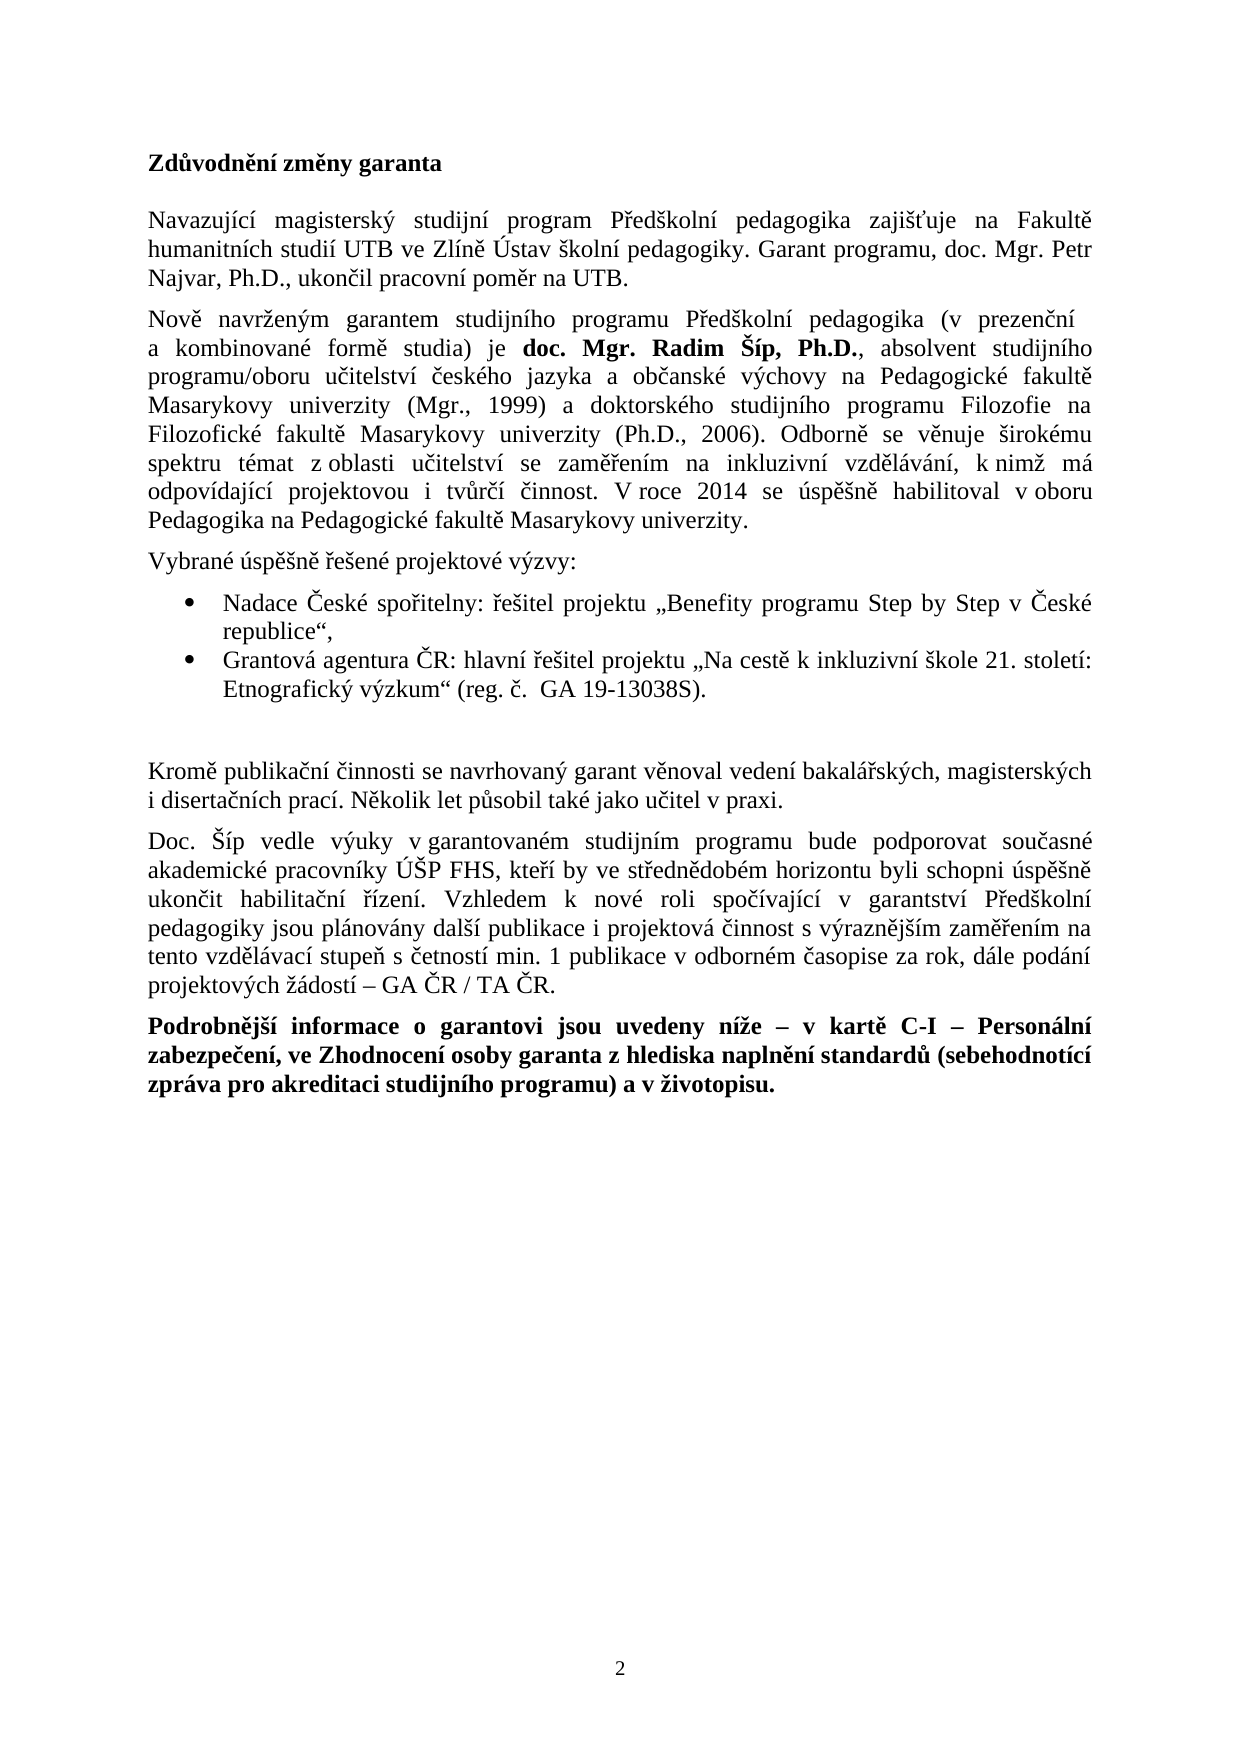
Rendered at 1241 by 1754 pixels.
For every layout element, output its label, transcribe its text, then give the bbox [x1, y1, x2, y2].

text Zdůvodnění změny garanta [148, 148, 1093, 176]
text Doc. Šíp vedle výuky v garantovaném studijním programu bude podporovat současné akademické pracovníky ÚŠP FHS, kteří by ve střednědobém horizontu byli schopni úspěšně ukončit habilitační řízení. Vzhledem k nové roli spočívající v garantství Předškolní pedagogiky jsou plánovány další publikace i projektová činnost s výraznějším zaměřením na tento vzdělávací stupeň s četností min. 1 publikace v odborném časopise za rok, dále podání projektových žádostí – GA ČR / TA ČR. [148, 826, 1093, 999]
list Grantová agentura ČR: hlavní řešitel projektu „Na cestě k inkluzivní škole 21. století: Etnografický výzkum“ (reg. č. GA 19-13038S). [185, 645, 1093, 703]
list Nadace České spořitelny: řešitel projektu „Benefity programu Step by Step v České republice“, [185, 588, 1093, 645]
text Navazující magisterský studijní program Předškolní pedagogika zajišťuje na Fakultě humanitních studií UTB ve Zlíně Ústav školní pedagogiky. Garant programu, doc. Mgr. Petr Najvar, Ph.D., ukončil pracovní poměr na UTB. [148, 205, 1093, 291]
text Nově navrženým garantem studijního programu Předškolní pedagogika (v prezenční a kombinované formě studia) je doc. Mgr. Radim Šíp, Ph.D., absolvent studijního programu/oboru učitelství českého jazyka a občanské výchovy na Pedagogické fakultě Masarykovy univerzity (Mgr., 1999) a doktorského studijního programu Filozofie na Filozofické fakultě Masarykovy univerzity (Ph.D., 2006). Odborně se věnuje širokému spektru témat z oblasti učitelství se zaměřením na inkluzivní vzdělávání, k nimž má odpovídající projektovou i tvůrčí činnost. V roce 2014 se úspěšně habilitoval v oboru Pedagogika na Pedagogické fakultě Masarykovy univerzity. [148, 304, 1093, 534]
text Vybrané úspěšně řešené projektové výzvy: [148, 546, 1093, 575]
text Podrobnější informace o garantovi jsou uvedeny níže – v kartě C-I – Personální zabezpečení, ve Zhodnocení osoby garanta z hlediska naplnění standardů (sebehodnotící zpráva pro akreditaci studijního programu) a v životopisu. [148, 1011, 1093, 1098]
text Kromě publikační činnosti se navrhovaný garant věnoval vedení bakalářských, magisterských i disertačních prací. Několik let působil také jako učitel v praxi. [148, 756, 1093, 814]
